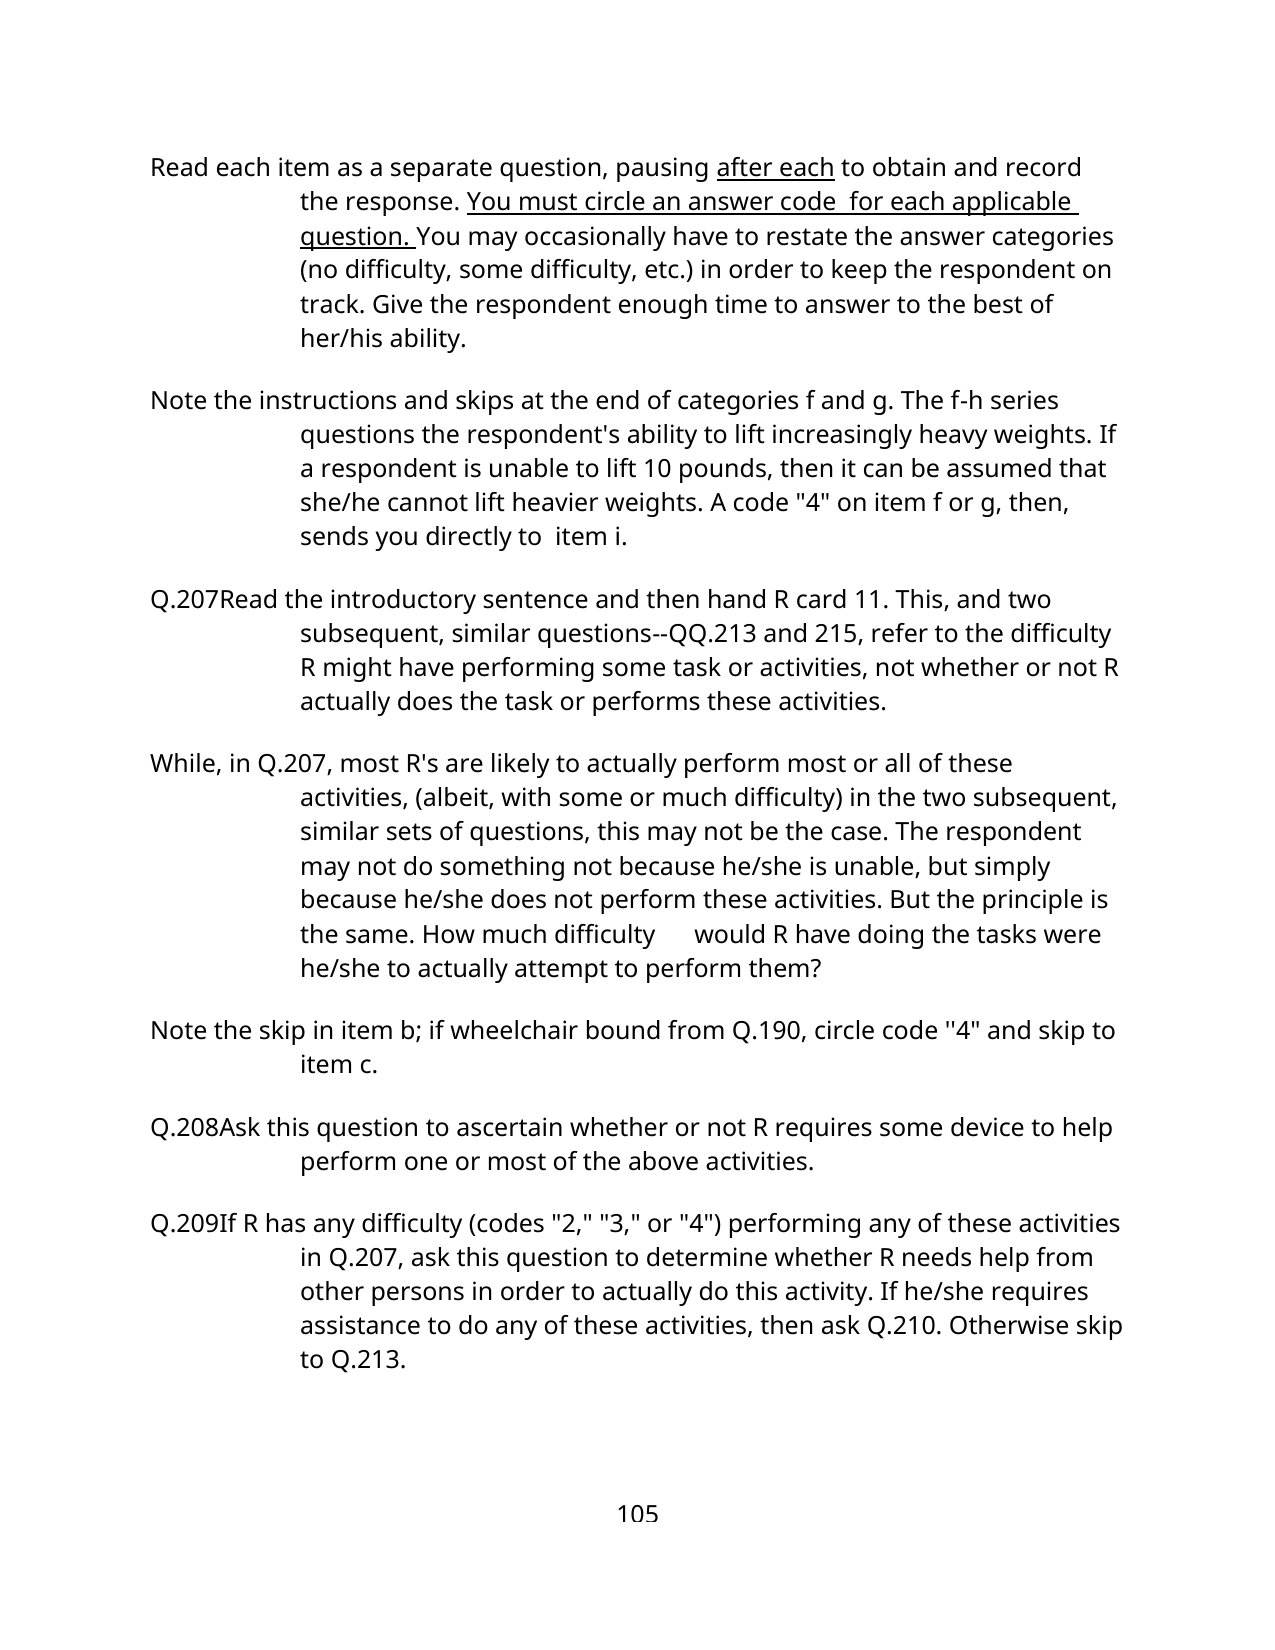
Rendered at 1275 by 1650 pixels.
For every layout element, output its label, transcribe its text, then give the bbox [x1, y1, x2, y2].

text While, in Q.207, most R's are likely to actually perform most or all of these activities, (albeit, with some or much difficulty) in the two subsequent, similar sets of questions, this may not be the case. The respondent may not do something not because he/she is unable, but simply because he/she does not perform these activities. But the principle is the same. How much difficulty would R have doing the tasks were he/she to actually attempt to perform them? [150, 746, 1125, 984]
text Read each item as a separate question, pausing after each to obtain and record the response. You must circle an answer code for each applicable question. You may occasionally have to restate the answer categories (no difficulty, some difficulty, etc.) in order to keep the respondent on track. Give the respondent enough time to answer to the best of her/his ability. [150, 150, 1125, 354]
text Note the instructions and skips at the end of categories f and g. The f-h series questions the respondent's ability to lift increasingly heavy weights. If a respondent is unable to lift 10 pounds, then it can be assumed that she/he cannot lift heavier weights. A code "4" on item f or g, then, sends you directly to item i. [150, 383, 1125, 553]
text Q.207Read the introductory sentence and then hand R card 11. This, and two subsequent, similar questions--QQ.213 and 215, refer to the difficulty R might have performing some task or activities, not whether or not R actually does the task or performs these activities. [150, 581, 1125, 718]
text Q.209If R has any difficulty (codes "2," "3," or "4") performing any of these activities in Q.207, ask this question to determine whether R needs help from other persons in order to actually do this activity. If he/she requires assistance to do any of these activities, then ask Q.210. Otherwise skip to Q.213. [150, 1206, 1125, 1376]
text Note the skip in item b; if wheelchair bound from Q.190, circle code ''4" and skip to item c. [150, 1013, 1125, 1081]
text Q.208Ask this question to ascertain whether or not R requires some device to help perform one or most of the above activities. [150, 1109, 1125, 1177]
